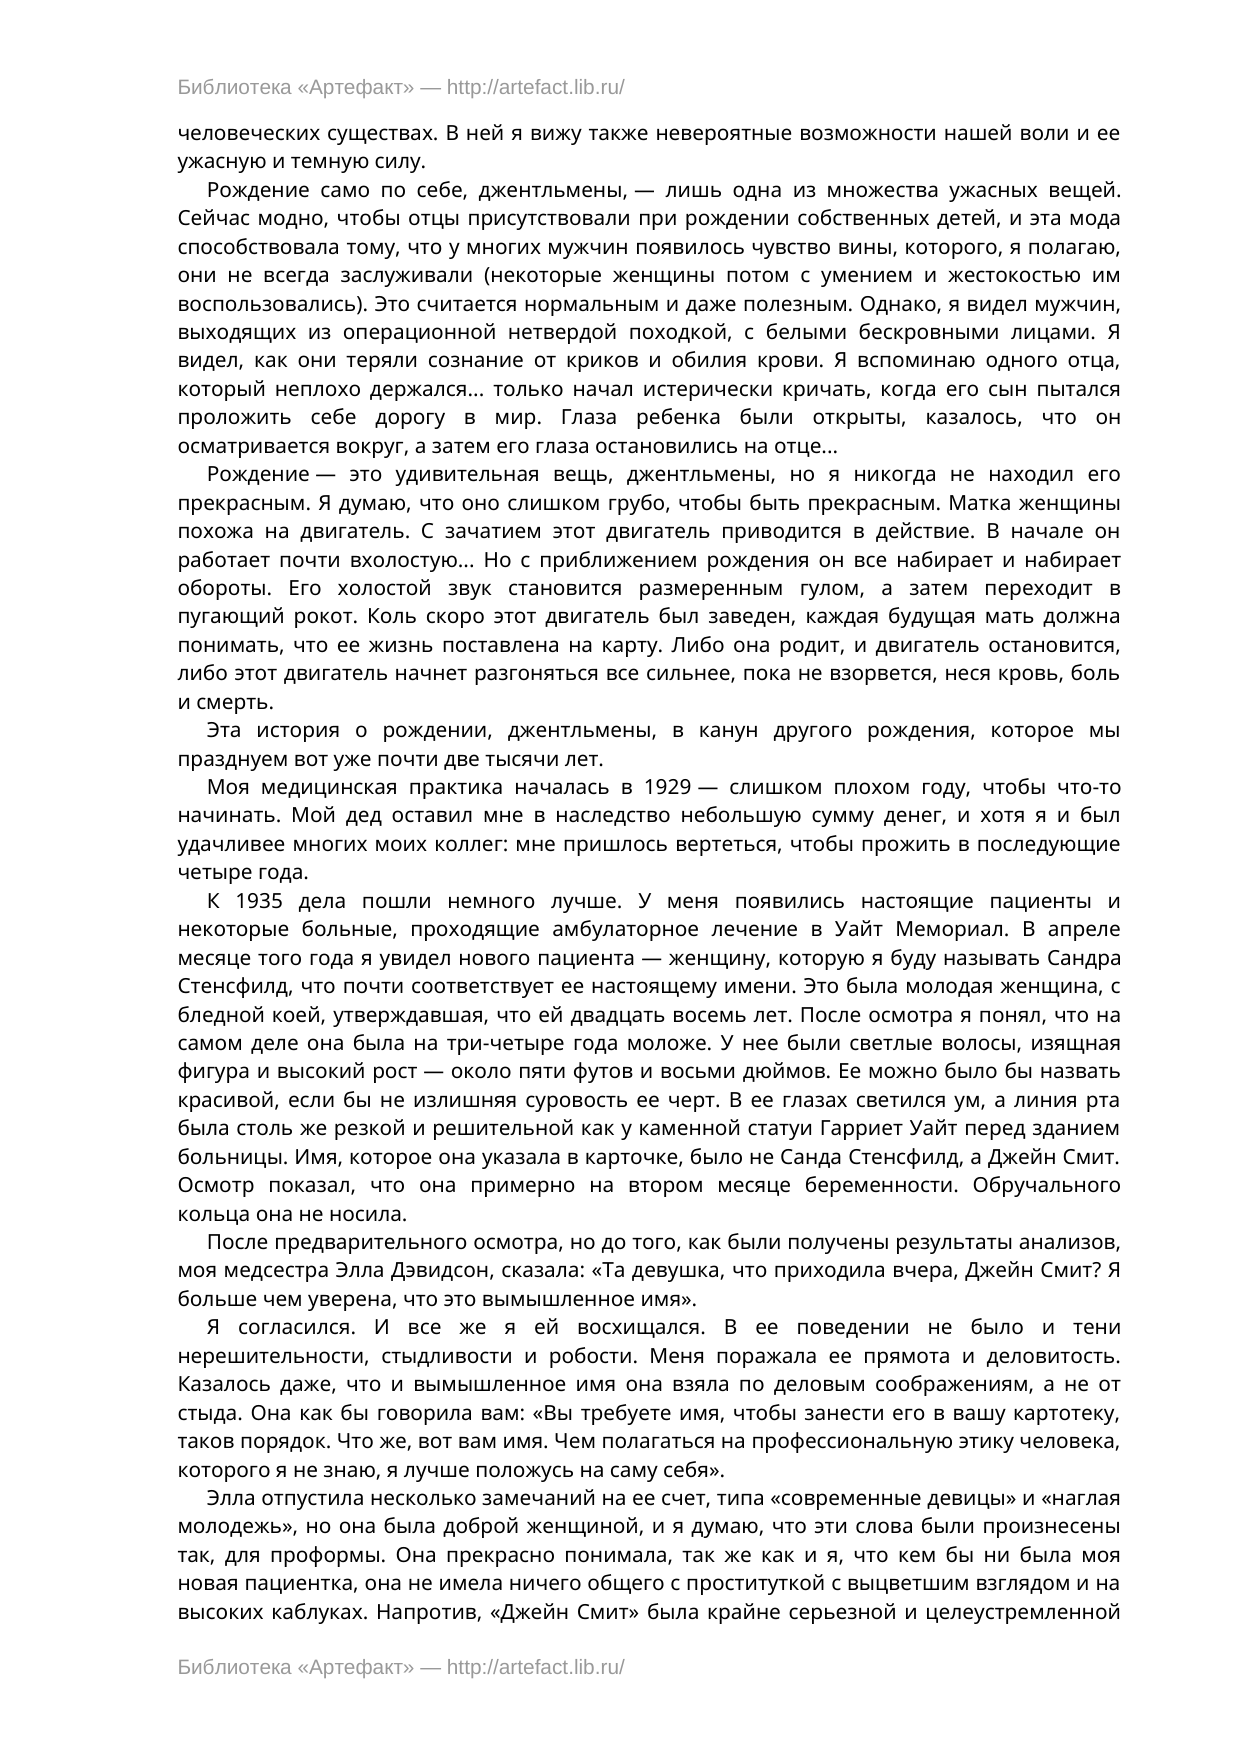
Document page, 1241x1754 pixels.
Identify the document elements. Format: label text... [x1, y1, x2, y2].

text К 1935 дела пошли немного лучше. У меня появились настоящие пациенты и некоторые больные, проходящие амбулаторное лечение в Уайт Мемориал. В апреле месяце того года я увидел нового пациента — женщину, которую я буду называть Сандра Стенсфилд, что почти соответствует ее настоящему имени. Это была молодая женщина, с бледной коей, утверждавшая, что ей двадцать восемь лет. После осмотра я понял, что на самом деле она была на три-четыре года моложе. У нее были светлые волосы, изящная фигура и высокий рост — около пяти футов и восьми дюймов. Ее можно было бы назвать красивой, если бы не излишняя суровость ее черт. В ее глазах светился ум, а линия рта была столь же резкой и решительной как у каменной статуи Гарриет Уайт перед зданием больницы. Имя, которое она указала в карточке, было не Санда Стенсфилд, а Джейн Смит. Осмотр показал, что она примерно на втором месяце беременности. Обручального кольца она не носила. [177, 886, 1122, 1227]
text Я согласился. И все же я ей восхищался. В ее поведении не было и тени нерешительности, стыдливости и робости. Меня поражала ее прямота и деловитость. Казалось даже, что и вымышленное имя она взяла по деловым соображениям, а не от стыда. Она как бы говорила вам: «Вы требуете имя, чтобы занести его в вашу картотеку, таков порядок. Что же, вот вам имя. Чем полагаться на профессиональную этику человека, которого я не знаю, я лучше положусь на саму себя». [177, 1312, 1122, 1483]
text Рождение — это удивительная вещь, джентльмены, но я никогда не находил его прекрасным. Я думаю, что оно слишком грубо, чтобы быть прекрасным. Матка женщины похожа на двигатель. С зачатием этот двигатель приводится в действие. В начале он работает почти вхолостую... Но с приближением рождения он все набирает и набирает обороты. Его холостой звук становится размеренным гулом, а затем переходит в пугающий рокот. Коль скоро этот двигатель был заведен, каждая будущая мать должна понимать, что ее жизнь поставлена на карту. Либо она родит, и двигатель остановится, либо этот двигатель начнет разгоняться все сильнее, пока не взорвется, неся кровь, боль и смерть. [177, 459, 1122, 715]
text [177, 1483, 1122, 1625]
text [177, 118, 1122, 175]
text Эта история о рождении, джентльмены, в канун другого рождения, которое мы празднуем вот уже почти две тысячи лет. [177, 715, 1122, 772]
text Моя медицинская практика началась в 1929 — слишком плохом году, чтобы что-то начинать. Мой дед оставил мне в наследство небольшую сумму денег, и хотя я и был удачливее многих моих коллег: мне пришлось вертеться, чтобы прожить в последующие четыре года. [177, 772, 1122, 886]
text После предварительного осмотра, но до того, как были получены результаты анализов, моя медсестра Элла Дэвидсон, сказала: «Та девушка, что приходила вчера, Джейн Смит? Я больше чем уверена, что это вымышленное имя». [177, 1227, 1122, 1312]
text Рождение само по себе, джентльмены, — лишь одна из множества ужасных вещей. Сейчас модно, чтобы отцы присутствовали при рождении собственных детей, и эта мода способствовала тому, что у многих мужчин появилось чувство вины, которого, я полагаю, они не всегда заслуживали (некоторые женщины потом с умением и жестокостью им воспользовались). Это считается нормальным и даже полезным. Однако, я видел мужчин, выходящих из операционной нетвердой походкой, с белыми бескровными лицами. Я видел, как они теряли сознание от криков и обилия крови. Я вспоминаю одного отца, который неплохо держался... только начал истерически кричать, когда его сын пытался проложить себе дорогу в мир. Глаза ребенка были открыты, казалось, что он осматривается вокруг, а затем его глаза остановились на отце... [177, 175, 1122, 459]
